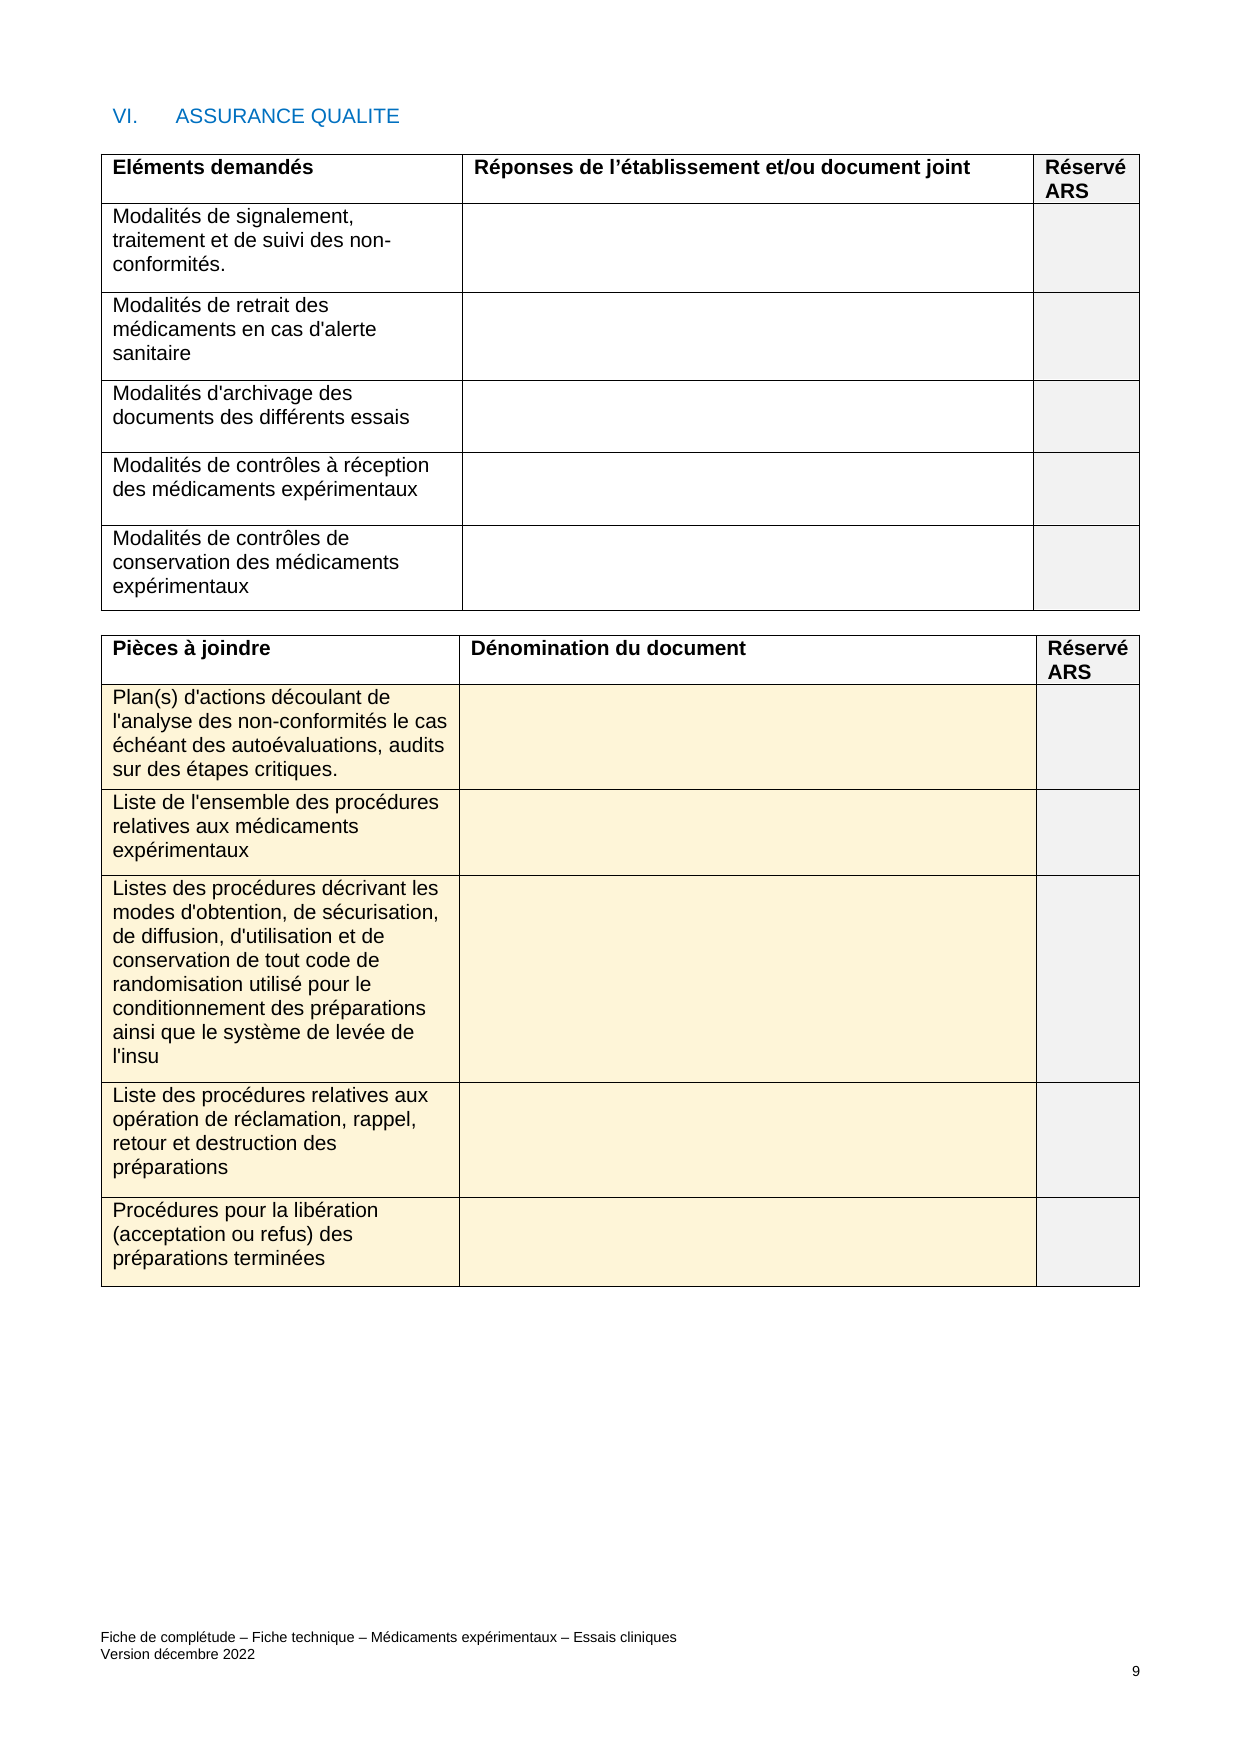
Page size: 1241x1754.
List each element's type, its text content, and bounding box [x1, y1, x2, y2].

table_cell [1034, 381, 1139, 452]
table_cell [1034, 526, 1139, 609]
table_cell [1034, 204, 1139, 292]
table_cell Modalités de signalement, traitement et de suivi des non-conformités. [102, 204, 462, 292]
table_cell [460, 685, 1036, 789]
table_header Réponses de l’établissement et/ou document joint [463, 155, 1033, 202]
table_cell Modalités de contrôles de conservation des médicaments expérimentaux [102, 526, 462, 609]
table_cell Modalités de retrait des médicaments en cas d'alerte sanitaire [102, 293, 462, 379]
table_header Réservé ARS [1037, 636, 1139, 683]
table_header Réservé ARS [1034, 155, 1139, 202]
table_cell Liste des procédures relatives aux opération de réclamation, rappel, retour et destruction des préparations [102, 1083, 459, 1197]
table_cell [1037, 876, 1139, 1082]
table_cell [463, 381, 1033, 452]
table_header Pièces à joindre [102, 636, 459, 683]
table_cell [1037, 1198, 1139, 1286]
table_cell [1037, 790, 1139, 875]
table_cell Modalités d'archivage des documents des différents essais [102, 381, 462, 452]
table_cell Modalités de contrôles à réception des médicaments expérimentaux [102, 453, 462, 524]
table_cell [460, 1083, 1036, 1197]
table_cell Liste de l'ensemble des procédures relatives aux médicaments expérimentaux [102, 790, 459, 875]
table_header Dénomination du document [460, 636, 1036, 683]
list ASSURANCE QUALITE [138, 104, 1140, 128]
table_cell Plan(s) d'actions découlant de l'analyse des non-conformités le cas échéant des autoévaluations, audits sur des étapes critiques. [102, 685, 459, 789]
table_cell [463, 204, 1033, 292]
table_cell [460, 790, 1036, 875]
table_cell [460, 1198, 1036, 1286]
table_cell [1037, 1083, 1139, 1197]
table_cell Listes des procédures décrivant les modes d'obtention, de sécurisation, de diffusion, d'utilisation et de conservation de tout code de randomisation utilisé pour le conditionnement des préparations ainsi que le système de levée de l'insu [102, 876, 459, 1082]
table_cell [460, 876, 1036, 1082]
table_cell [1037, 685, 1139, 789]
table_cell [463, 293, 1033, 379]
table_cell [1034, 293, 1139, 379]
table_cell [463, 453, 1033, 524]
table_header Eléments demandés [102, 155, 462, 202]
table_cell Procédures pour la libération (acceptation ou refus) des préparations terminées [102, 1198, 459, 1286]
table_cell [463, 526, 1033, 609]
table_cell [1034, 453, 1139, 524]
